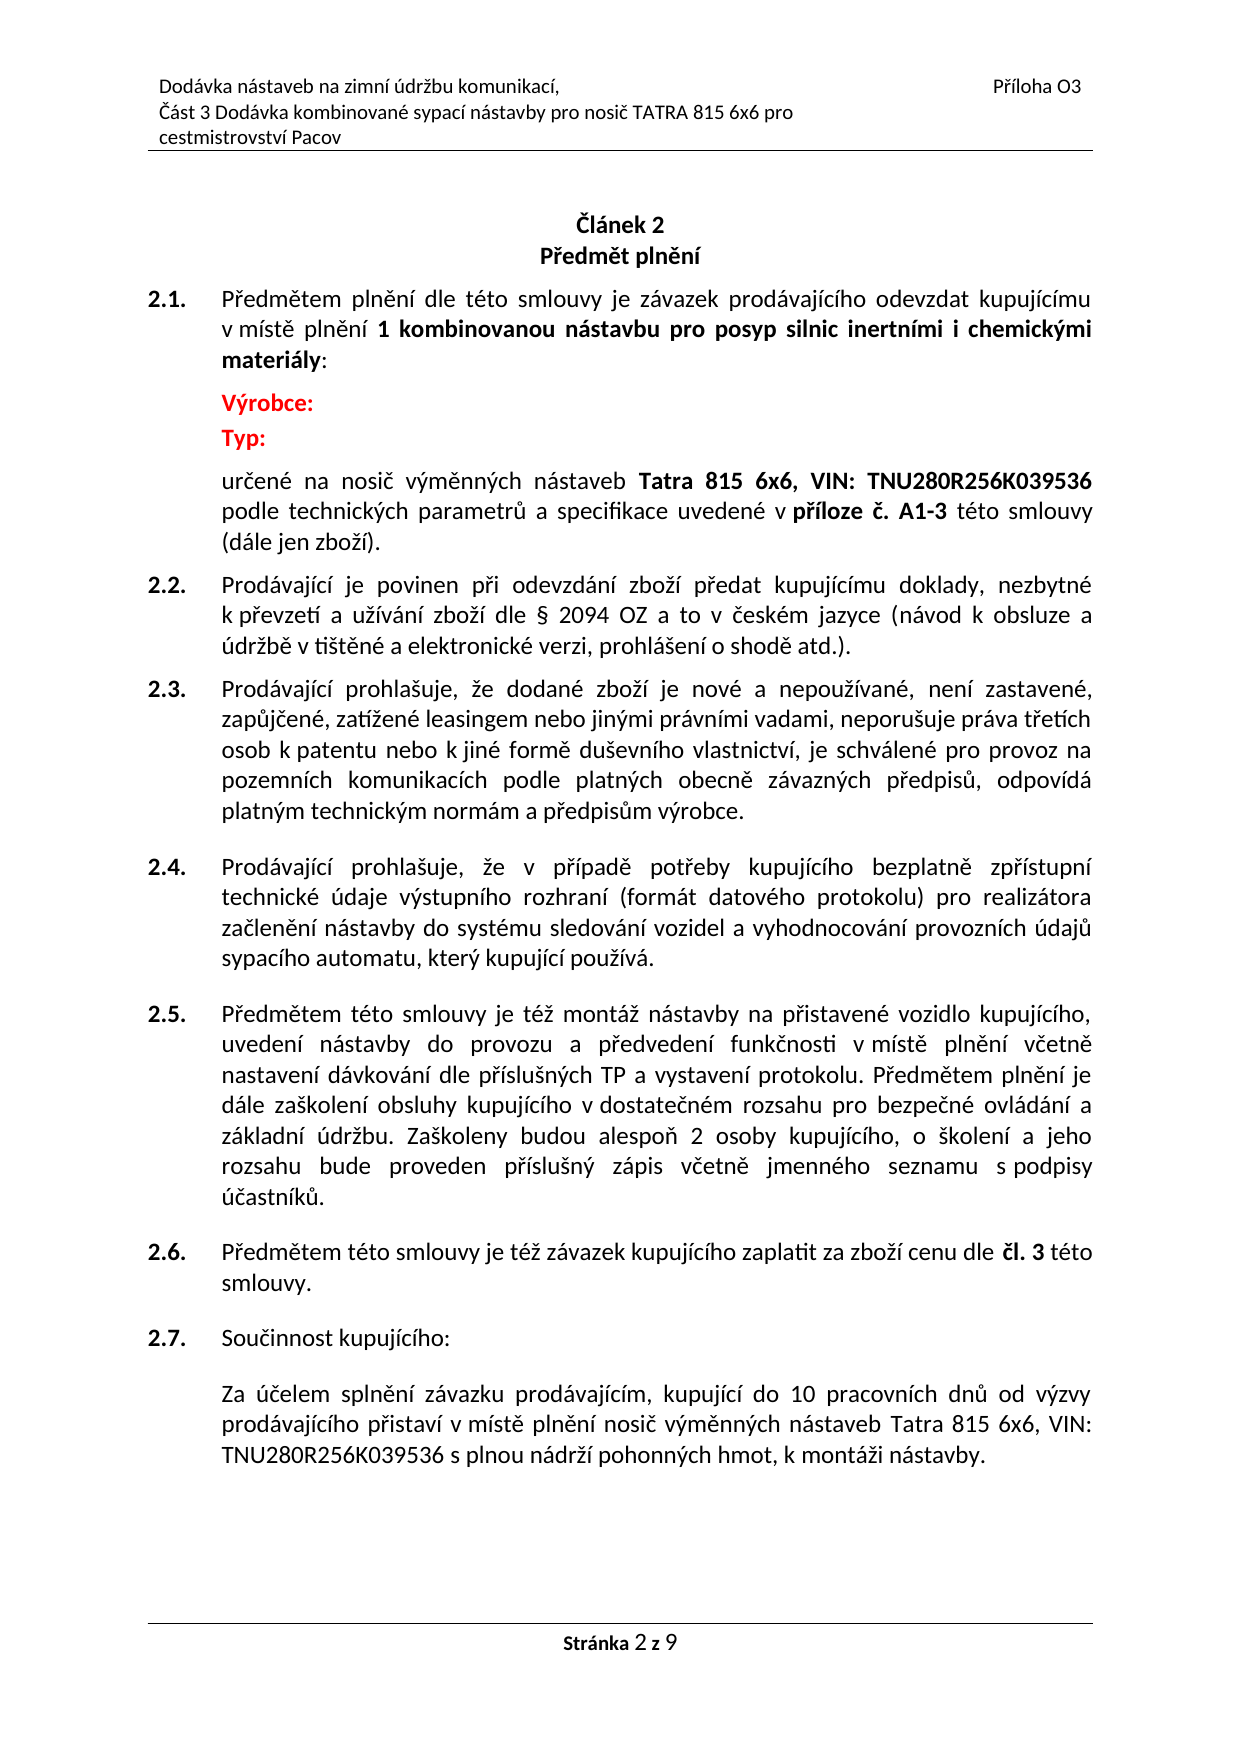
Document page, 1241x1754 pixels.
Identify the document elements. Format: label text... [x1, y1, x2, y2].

list Předmětem plnění dle této smlouvy je závazek prodávajícího odevzdat kupujícímu v místě plnění 1 kombinovanou nástavbu pro posyp silnic inertními i chemickými materiály: [148, 283, 1093, 375]
list Předmětem této smlouvy je též závazek kupujícího zaplatit za zboží cenu dle čl. 3 této smlouvy. [148, 1236, 1093, 1297]
text Typ: [185, 422, 1093, 452]
list Prodávající je povinen při odevzdání zboží předat kupujícímu doklady, nezbytné k převzetí a užívání zboží dle § 2094 OZ a to v českém jazyce (návod k obsluze a údržbě v tištěné a elektronické verzi, prohlášení o shodě atd.). [148, 569, 1093, 661]
list Součinnost kupujícího: [148, 1322, 1093, 1353]
text Za účelem splnění závazku prodávajícím, kupující do 10 pracovních dnů od výzvy prodávajícího přistaví v místě plnění nosič výměnných nástaveb Tatra 815 6x6, VIN: TNU280R256K039536 s plnou nádrží pohonných hmot, k montáži nástavby. [221, 1378, 1093, 1469]
text určené na nosič výměnných nástaveb Tatra 815 6x6, VIN: TNU280R256K039536 podle technických parametrů a specifikace uvedené v příloze č. A1-3 této smlouvy (dále jen zboží). [221, 465, 1093, 556]
list Prodávající prohlašuje, že dodané zboží je nové a nepoužívané, není zastavené, zapůjčené, zatížené leasingem nebo jinými právními vadami, neporušuje práva třetích osob k patentu nebo k jiné formě duševního vlastnictví, je schválené pro provoz na pozemních komunikacích podle platných obecně závazných předpisů, odpovídá platným technickým normám a předpisům výrobce. [148, 673, 1093, 826]
text Výrobce: [185, 387, 1093, 418]
list Prodávající prohlašuje, že v případě potřeby kupujícího bezplatně zpřístupní technické údaje výstupního rozhraní (formát datového protokolu) pro realizátora začlenění nástavby do systému sledování vozidel a vyhodnocování provozních údajů sypacího automatu, který kupující používá. [148, 851, 1093, 973]
text Předmět plnění [148, 240, 1093, 271]
list Předmětem této smlouvy je též montáž nástavby na přistavené vozidlo kupujícího, uvedení nástavby do provozu a předvedení funkčnosti v místě plnění včetně nastavení dávkování dle příslušných TP a vystavení protokolu. Předmětem plnění je dále zaškolení obsluhy kupujícího v dostatečném rozsahu pro bezpečné ovládání a základní údržbu. Zaškoleny budou alespoň 2 osoby kupujícího, o školení a jeho rozsahu bude proveden příslušný zápis včetně jmenného seznamu s podpisy účastníků. [148, 998, 1093, 1211]
text Článek 2 [148, 209, 1093, 240]
